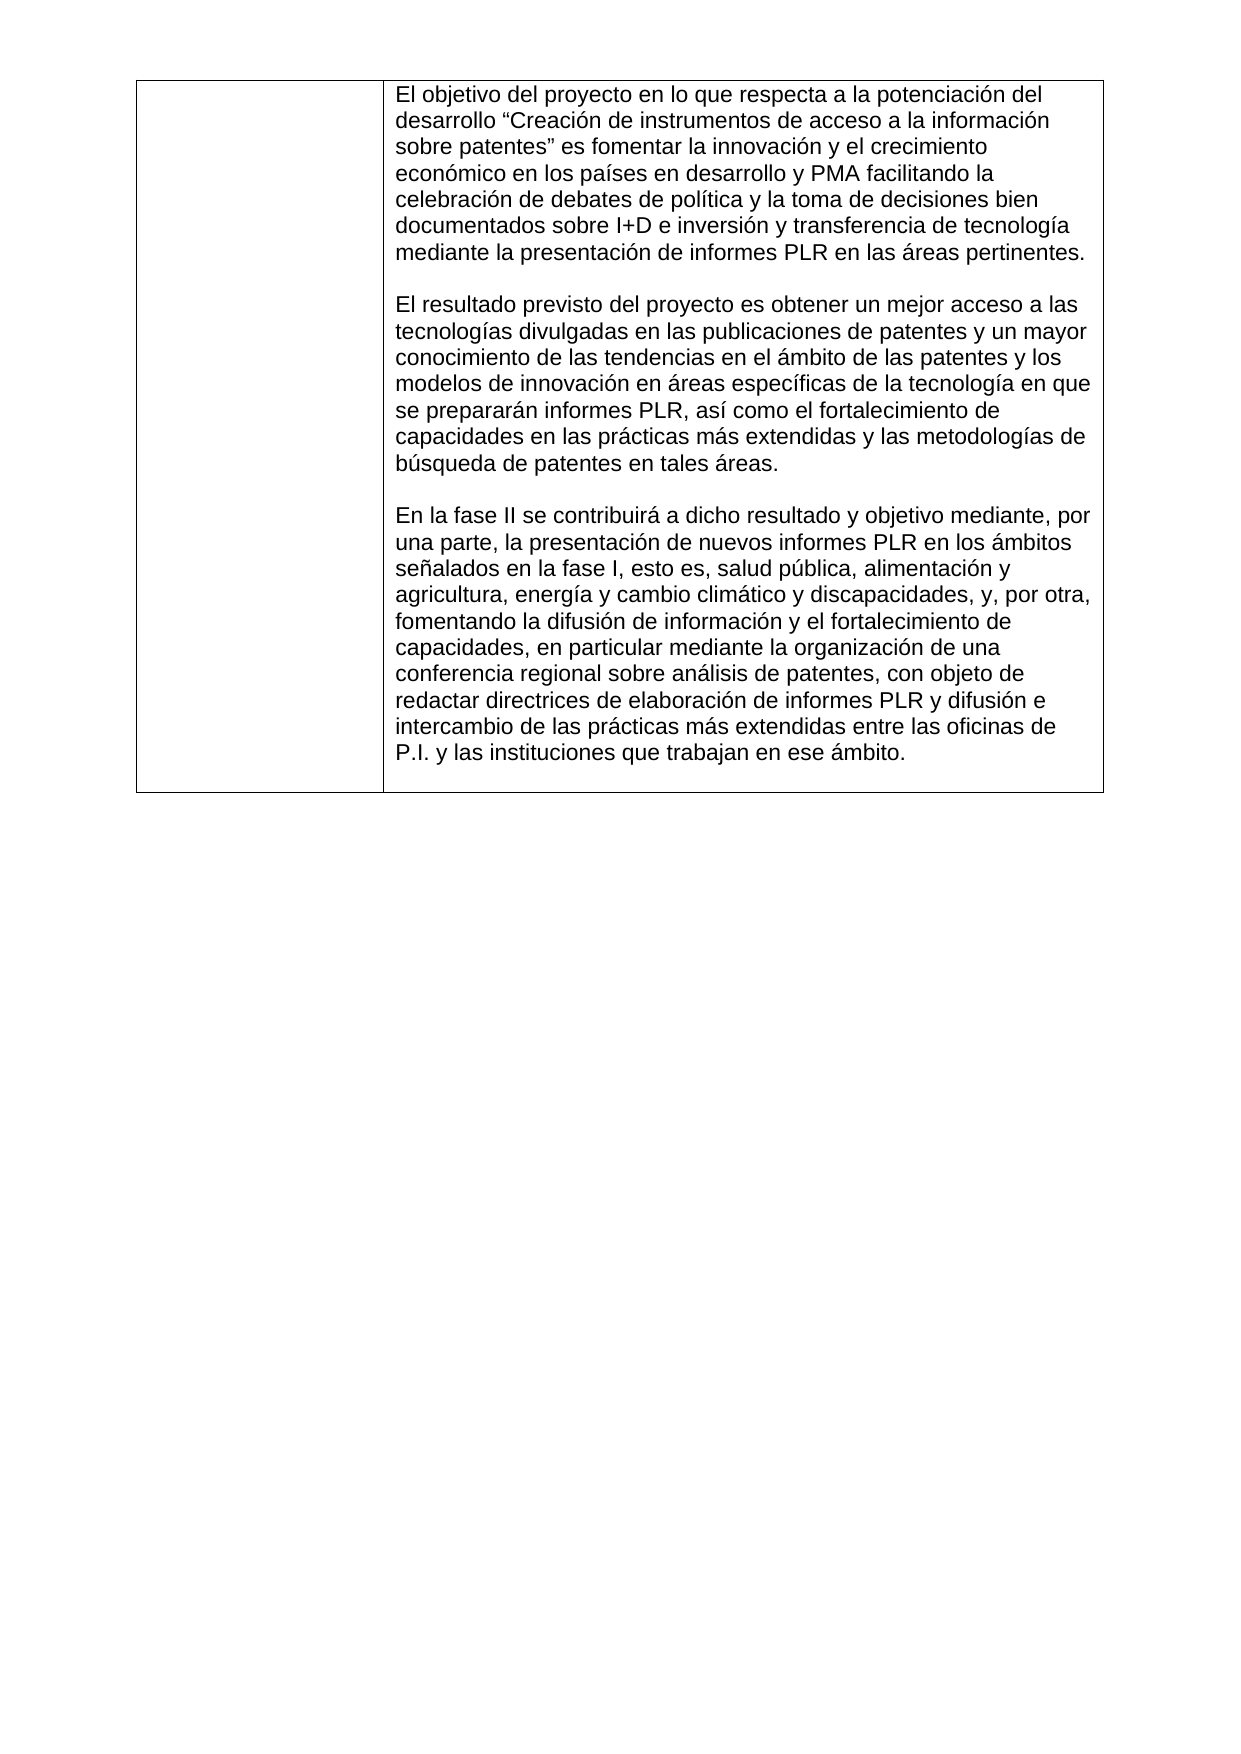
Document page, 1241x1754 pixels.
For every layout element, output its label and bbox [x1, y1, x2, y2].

table_cell [137, 81, 383, 792]
table_cell [384, 81, 1103, 792]
